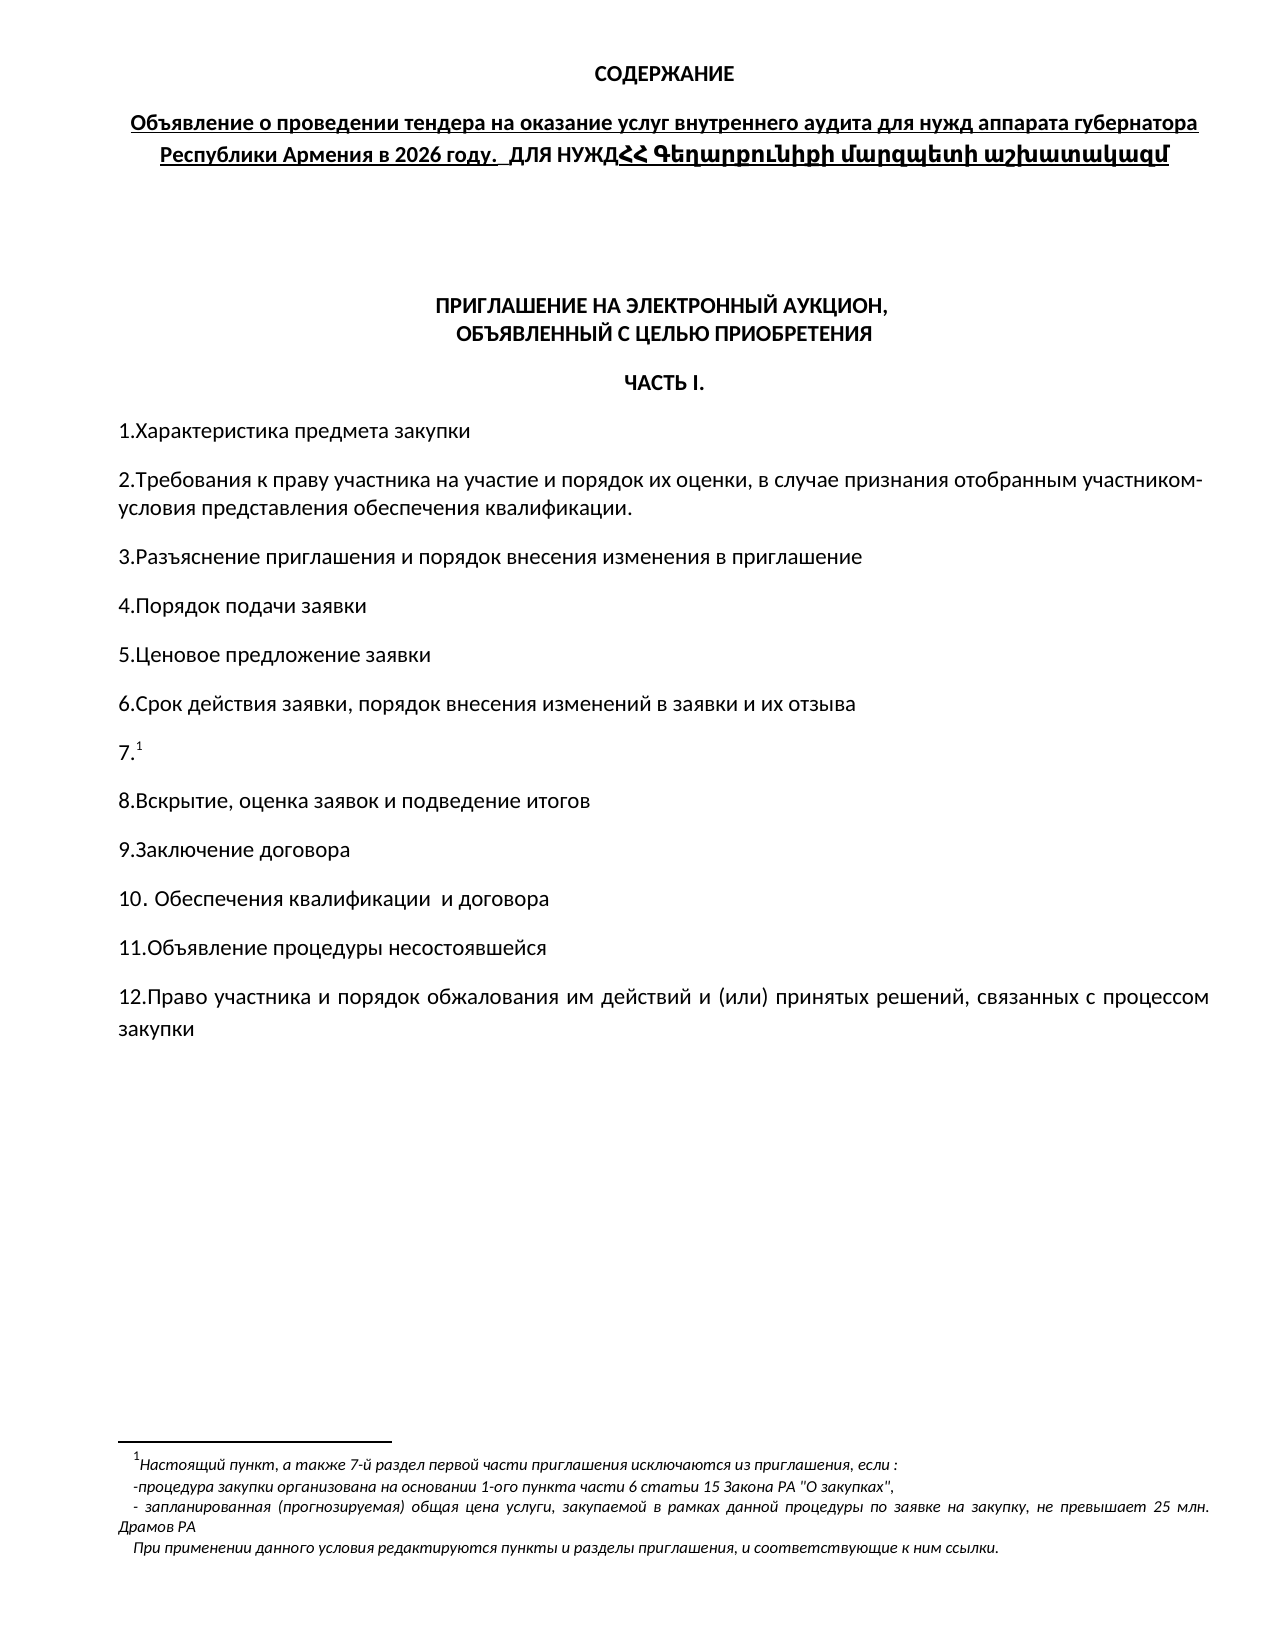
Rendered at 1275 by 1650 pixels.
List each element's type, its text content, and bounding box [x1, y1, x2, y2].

text 7. [118, 738, 1211, 766]
text 6.Срок действия заявки, порядок внесения изменений в заявки и их отзыва [118, 689, 1211, 717]
text 10․ Обеспечения квалификации и договора [118, 884, 1211, 912]
text ПРИГЛАШЕНИЕ НА ЭЛЕКТРОННЫЙ АУКЦИОН, ОБЪЯВЛЕННЫЙ С ЦЕЛЬЮ ПРИОБРЕТЕНИЯ [118, 291, 1211, 347]
text 3.Разъяснение приглашения и порядок внесения изменения в приглашение [118, 542, 1211, 570]
text 2.Требования к праву участника на участие и порядок их оценки, в случае признания отобранным участником-условия представления обеспечения квалификации. [118, 465, 1211, 521]
text 1.Характеристика предмета закупки [118, 417, 1211, 444]
text 9.Заключение договора [118, 835, 1211, 863]
text 8.Вскрытие, оценка заявок и подведение итогов [118, 787, 1211, 814]
text Объявление о проведении тендера на оказание услуг внутреннего аудита для нужд аппарата губернатора Республики Армения в 2026 году._ДЛЯ НУЖДՀՀ Գեղարքունիքի մարզպետի աշխատակազմ [118, 108, 1211, 168]
text ЧАСТЬ I. [118, 368, 1211, 396]
text 12.Право участника и порядок обжалования им действий и (или) принятых решений, связанных с процессом закупки [118, 982, 1211, 1042]
text 11.Объявление процедуры несостоявшейся [118, 933, 1211, 961]
text 5.Ценовое предложение заявки [118, 640, 1211, 668]
text СОДЕРЖАНИЕ [118, 59, 1211, 87]
text 4.Порядок подачи заявки [118, 591, 1211, 619]
